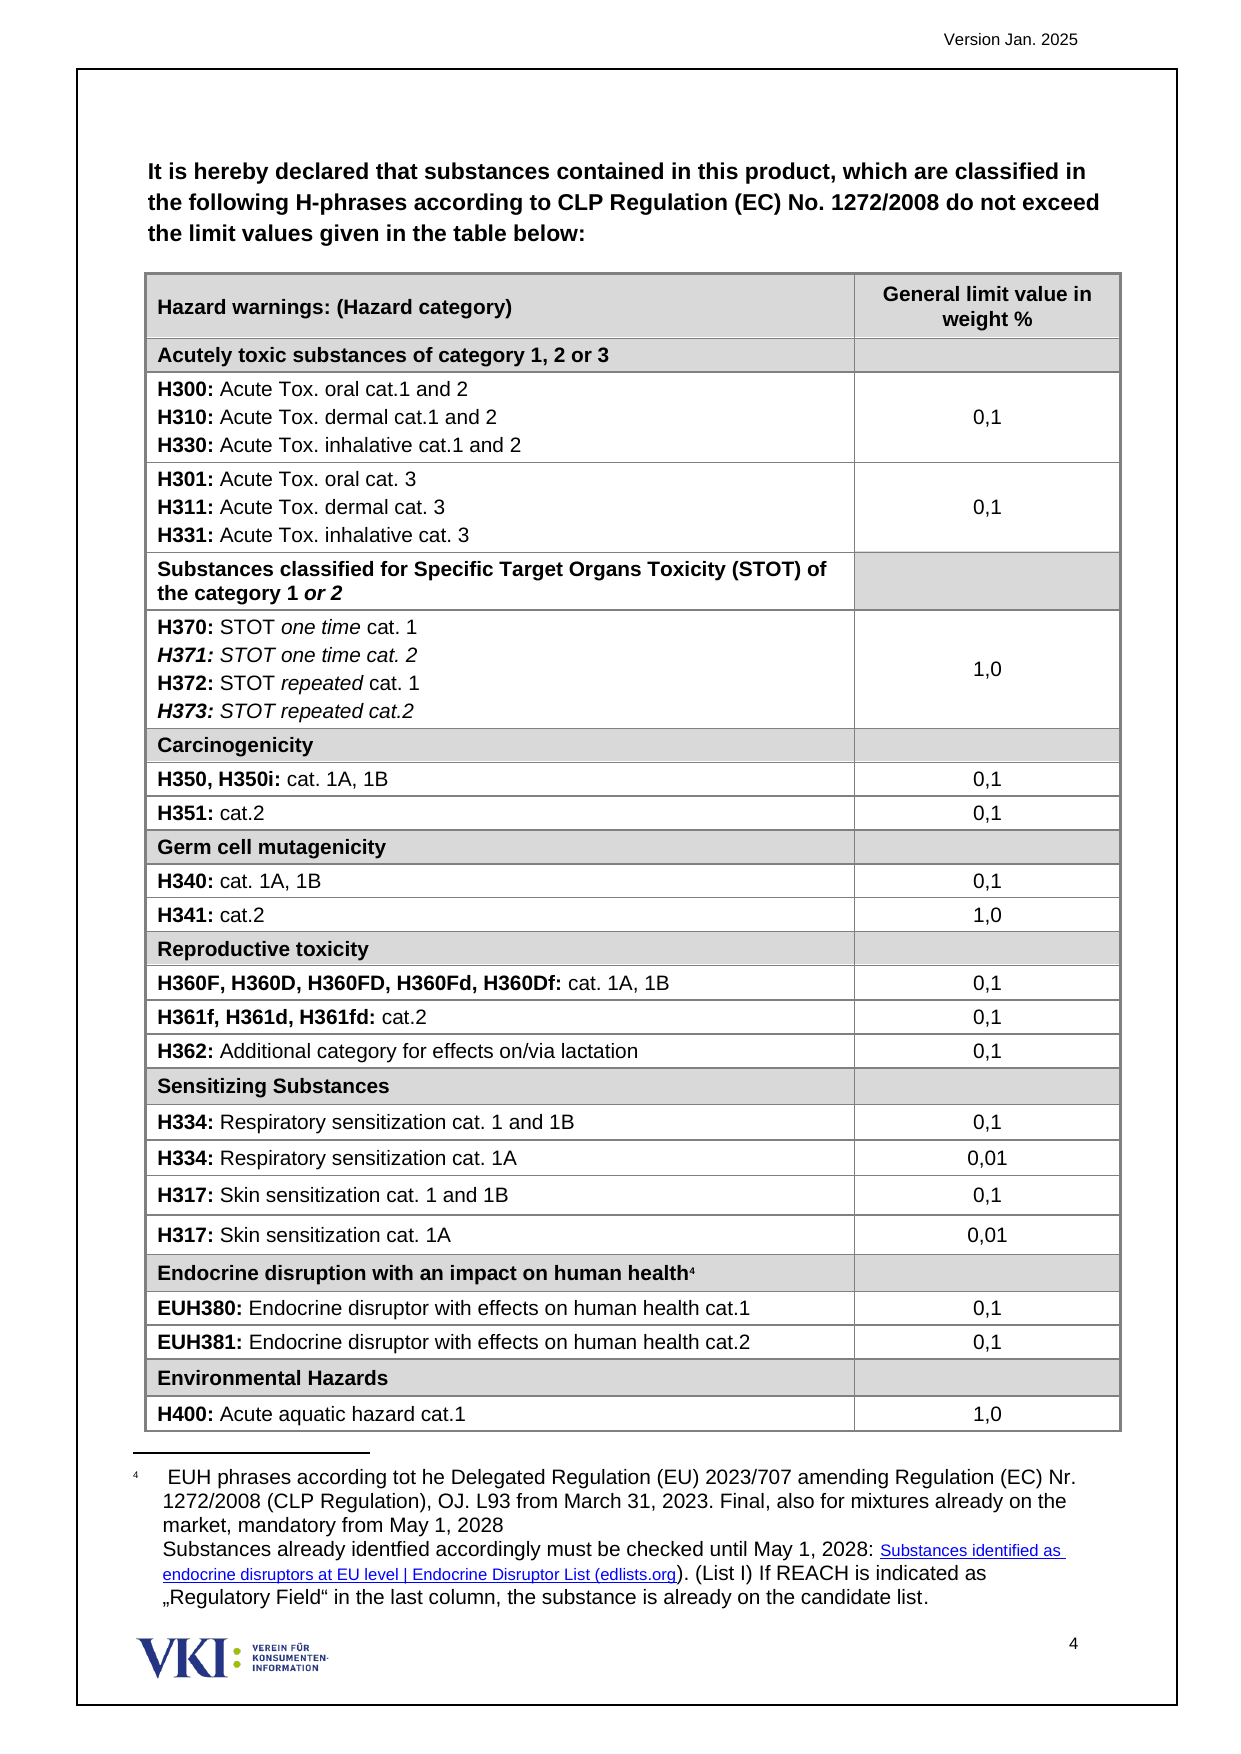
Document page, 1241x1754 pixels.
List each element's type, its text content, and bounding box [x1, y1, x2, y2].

table_cell 0,1 [855, 966, 1119, 999]
table_cell H400: Acute aquatic hazard cat.1 [147, 1397, 854, 1430]
table_cell Sensitizing Substances [147, 1069, 854, 1104]
table_cell 0,1 [855, 463, 1119, 551]
table_cell H317: Skin sensitization cat. 1 and 1B [147, 1176, 854, 1214]
table_cell Environmental Hazards [147, 1360, 854, 1395]
table_cell [855, 339, 1119, 371]
table_cell H301: Acute Tox. oral cat. 3 H311: Acute Tox. dermal cat. 3 H331: Acute Tox. inhalative cat. 3 [147, 463, 854, 551]
table_header Hazard warnings: (Hazard category) [147, 275, 854, 337]
table_header General limit value in weight % [855, 275, 1119, 337]
table_cell H334: Respiratory sensitization cat. 1 and 1B [147, 1105, 854, 1139]
table_cell H317: Skin sensitization cat. 1A [147, 1216, 854, 1254]
table_cell H350, H350i: cat. 1A, 1B [147, 763, 854, 795]
table_cell 0,1 [855, 763, 1119, 795]
table_cell Germ cell mutagenicity [147, 831, 854, 863]
table_cell 0,1 [855, 1326, 1119, 1358]
table_cell H361f, H361d, H361fd: cat.2 [147, 1001, 854, 1033]
table_cell [855, 1069, 1119, 1104]
table_cell 0,01 [855, 1216, 1119, 1254]
table_cell 0,1 [855, 373, 1119, 461]
table_cell Reproductive toxicity [147, 932, 854, 964]
table_cell 0,1 [855, 1001, 1119, 1033]
table_cell 1,0 [855, 611, 1119, 727]
table_cell Acutely toxic substances of category 1, 2 or 3 [147, 339, 854, 371]
table_cell EUH381: Endocrine disruptor with effects on human health cat.2 [147, 1326, 854, 1358]
table_cell 0,1 [855, 797, 1119, 829]
table_cell H340: cat. 1A, 1B [147, 865, 854, 897]
text It is hereby declared that substances contained in this product, which are classified in the following H-phrases according to CLP Regulation (EC) No. 1272/2008 do not exceed the limit values given in the table below: [148, 153, 1122, 247]
table_cell 0,1 [855, 1292, 1119, 1324]
table_cell [855, 932, 1119, 964]
table_cell 0,1 [855, 1105, 1119, 1139]
table_cell 0,1 [855, 1035, 1119, 1067]
table_cell H370: STOT one time cat. 1 H371: STOT one time cat. 2 H372: STOT repeated cat. 1 H373: STOT repeated cat.2 [147, 611, 854, 727]
table_cell 0,01 [855, 1141, 1119, 1174]
table_cell [855, 553, 1119, 609]
table_cell EUH380: Endocrine disruptor with effects on human health cat.1 [147, 1292, 854, 1324]
table_cell [855, 1255, 1119, 1291]
table_cell [855, 1360, 1119, 1395]
table_cell [855, 831, 1119, 863]
table_cell 0,1 [855, 1176, 1119, 1214]
table_cell H300: Acute Tox. oral cat.1 and 2 H310: Acute Tox. dermal cat.1 and 2 H330: Acute Tox. inhalative cat.1 and 2 [147, 373, 854, 461]
table_cell H341: cat.2 [147, 898, 854, 931]
table_cell 1,0 [855, 898, 1119, 931]
table_cell 0,1 [855, 865, 1119, 897]
table_cell H360F, H360D, H360FD, H360Fd, H360Df: cat. 1A, 1B [147, 966, 854, 999]
table_cell H351: cat.2 [147, 797, 854, 829]
table_cell H334: Respiratory sensitization cat. 1A [147, 1141, 854, 1174]
table_cell [855, 729, 1119, 761]
table_cell 1,0 [855, 1397, 1119, 1430]
table_cell Substances classified for Specific Target Organs Toxicity (STOT) of the category 1 or 2 [147, 553, 854, 609]
picture [127, 1634, 329, 1679]
table_cell Endocrine disruption with an impact on human health [147, 1255, 854, 1291]
table_cell Carcinogenicity [147, 729, 854, 761]
table_cell H362: Additional category for effects on/via lactation [147, 1035, 854, 1067]
